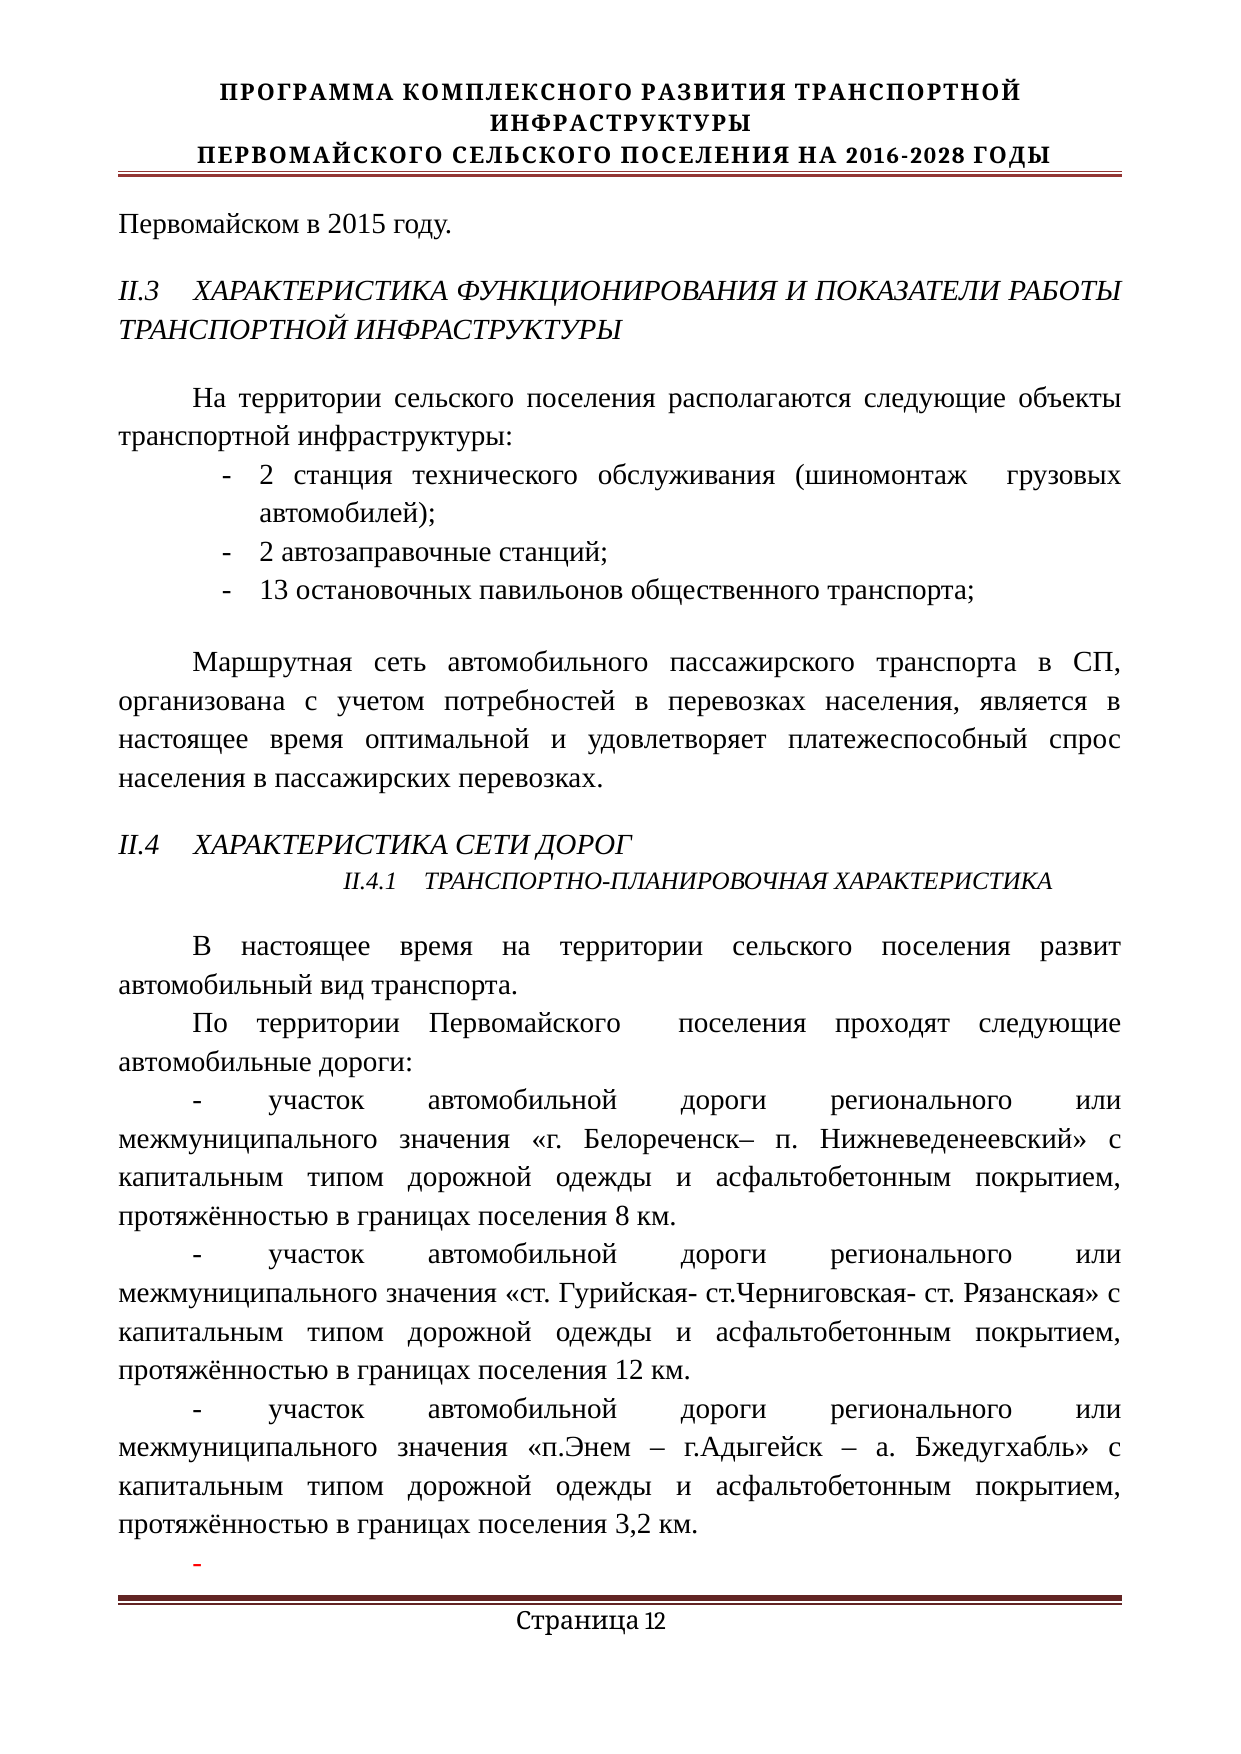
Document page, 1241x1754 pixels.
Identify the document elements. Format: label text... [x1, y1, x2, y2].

subtitle ТРАНСПОРТНО-ПЛАНИРОВОЧНАЯ ХАРАКТЕРИСТИКА [343, 866, 1122, 895]
text В настоящее время на территории сельского поселения развит автомобильный вид транспорта. [118, 928, 1122, 1000]
list участок автомобильной дороги регионального или межмуниципального значения «п.Энем – г.Адыгейск – а. Бжедугхабль» с капитальным типом дорожной одежды и асфальтобетонным покрытием, протяжённостью в границах поселения 3,2 км. [118, 1391, 1122, 1540]
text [118, 206, 1122, 239]
subtitle ХАРАКТЕРИСТИКА ФУНКЦИОНИРОВАНИЯ И ПОКАЗАТЕЛИ РАБОТЫ ТРАНСПОРТНОЙ ИНФРАСТРУКТУРЫ [118, 273, 1122, 346]
text На территории сельского поселения располагаются следующие объекты транспортной инфраструктуры: [118, 380, 1122, 452]
list 13 остановочных павильонов общественного транспорта; [222, 572, 1122, 606]
list 2 автозаправочные станций; [222, 534, 1122, 567]
list участок автомобильной дороги регионального или межмуниципального значения «г. Белореченск– п. Нижневеденеевский» с капитальным типом дорожной одежды и асфальтобетонным покрытием, протяжённостью в границах поселения 8 км. [118, 1082, 1122, 1232]
subtitle ХАРАКТЕРИСТИКА СЕТИ ДОРОГ [118, 827, 1122, 861]
list 2 станция технического обслуживания (шиномонтаж грузовых автомобилей); [222, 457, 1122, 529]
text Маршрутная сеть автомобильного пассажирского транспорта в СП, организована с учетом потребностей в перевозках населения, является в настоящее время оптимальной и удовлетворяет платежеспособный спрос населения в пассажирских перевозках. [118, 644, 1122, 793]
text По территории Первомайского поселения проходят следующие автомобильные дороги: [118, 1005, 1122, 1077]
list участок автомобильной дороги регионального или межмуниципального значения «ст. Гурийская- ст.Черниговская- ст. Рязанская» с капитальным типом дорожной одежды и асфальтобетонным покрытием, протяжённостью в границах поселения 12 км. [118, 1237, 1122, 1386]
